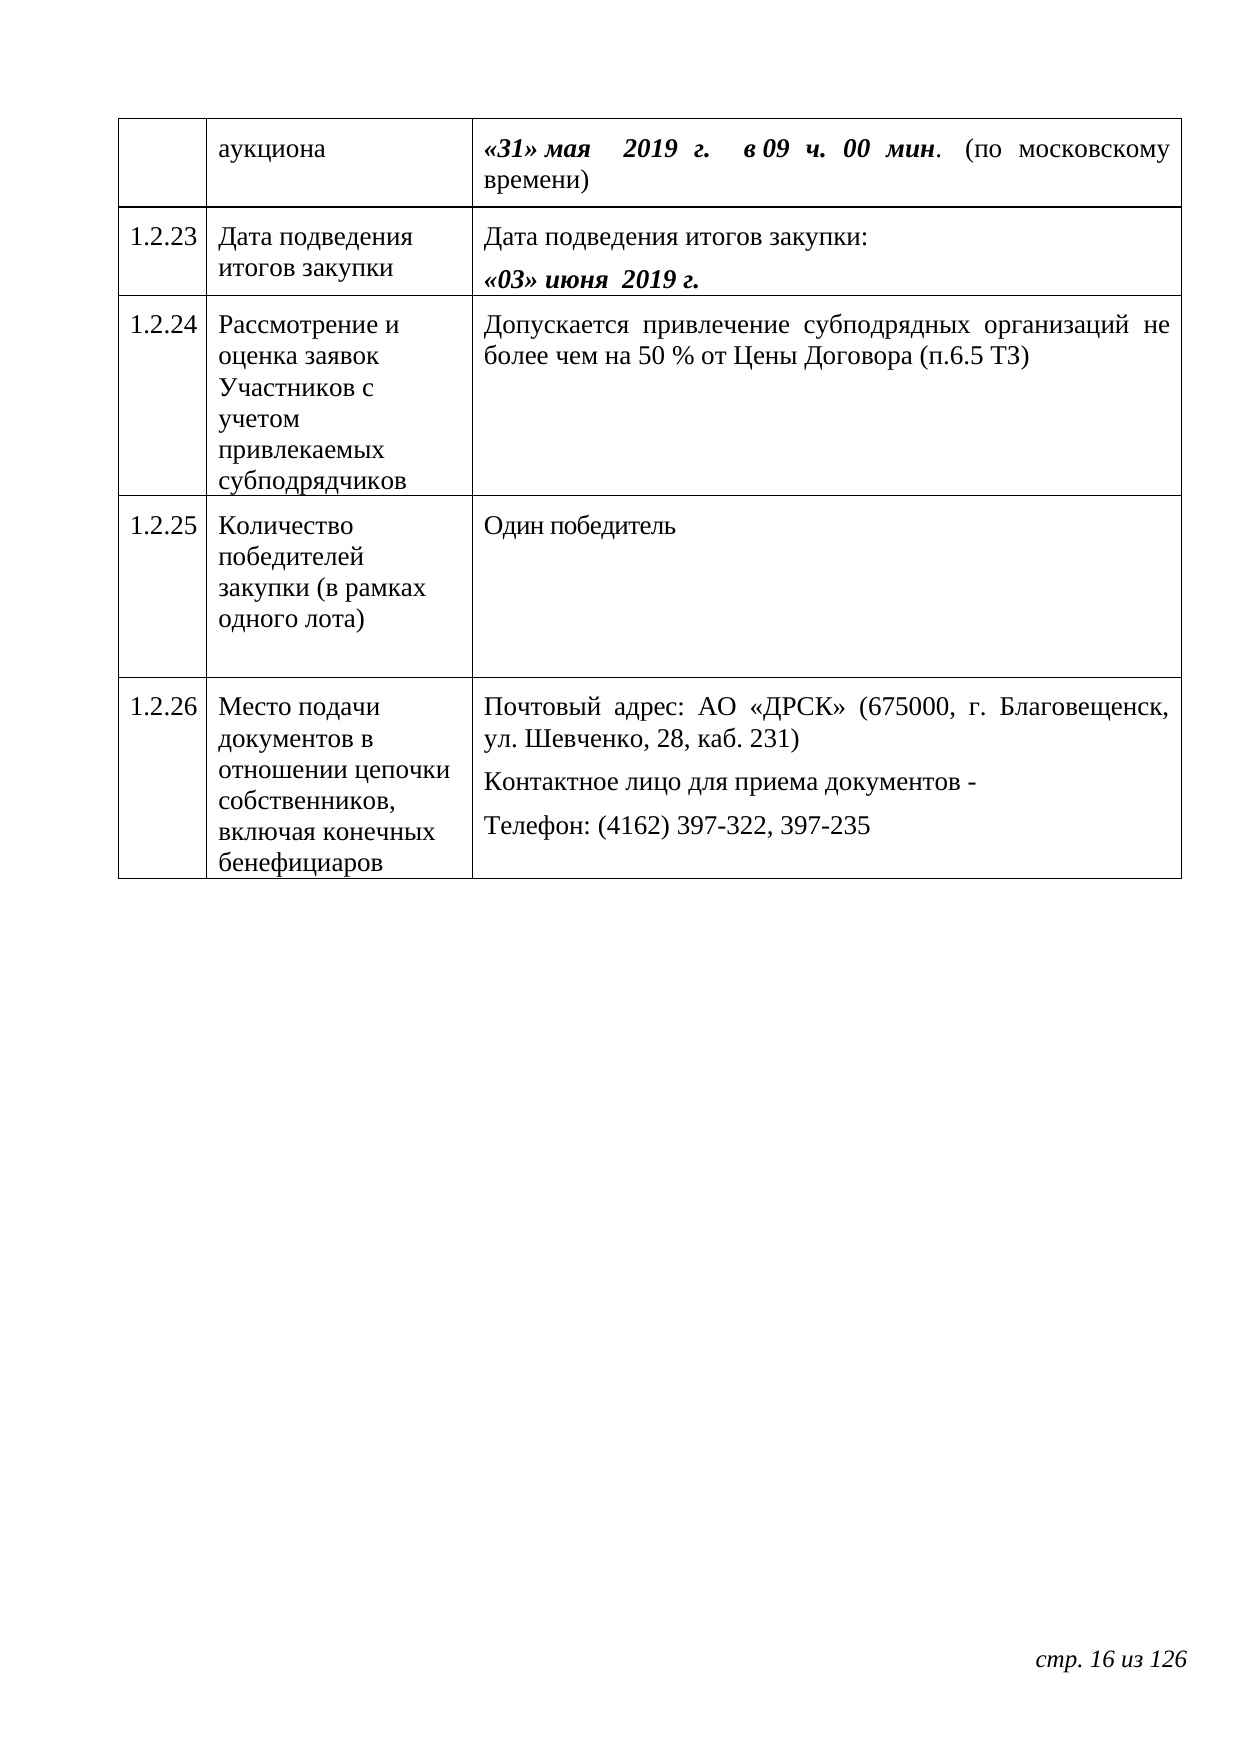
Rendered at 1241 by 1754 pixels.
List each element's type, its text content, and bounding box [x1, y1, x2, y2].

table_cell [119, 119, 206, 206]
table_cell Количество победителей закупки (в рамках одного лота) [207, 496, 472, 677]
table_cell [119, 496, 206, 677]
table_cell Почтовый адрес: АО «ДРСК» (675000, г. Благовещенск, ул. Шевченко, 28, каб. 231) Контактное лицо для приема документов - Телефон: (4162) 397-322, 397-235 [473, 678, 1181, 877]
table_cell Место подачи документов в отношении цепочки собственников, включая конечных бенефициаров [207, 678, 472, 877]
table_cell [119, 296, 206, 495]
table_cell [119, 208, 206, 295]
table_cell [119, 678, 206, 877]
table_cell Дата подведения итогов закупки [207, 208, 472, 295]
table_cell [473, 119, 1181, 206]
table_cell Дата подведения итогов закупки: «03» июня 2019 г. [473, 208, 1181, 295]
table_cell Один победитель [473, 496, 1181, 677]
table_cell Рассмотрение и оценка заявок Участников с учетом привлекаемых субподрядчиков [207, 296, 472, 495]
table_cell Допускается привлечение субподрядных организаций не более чем на 50 % от Цены Договора (п.6.5 ТЗ) [473, 296, 1181, 495]
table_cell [207, 119, 472, 206]
